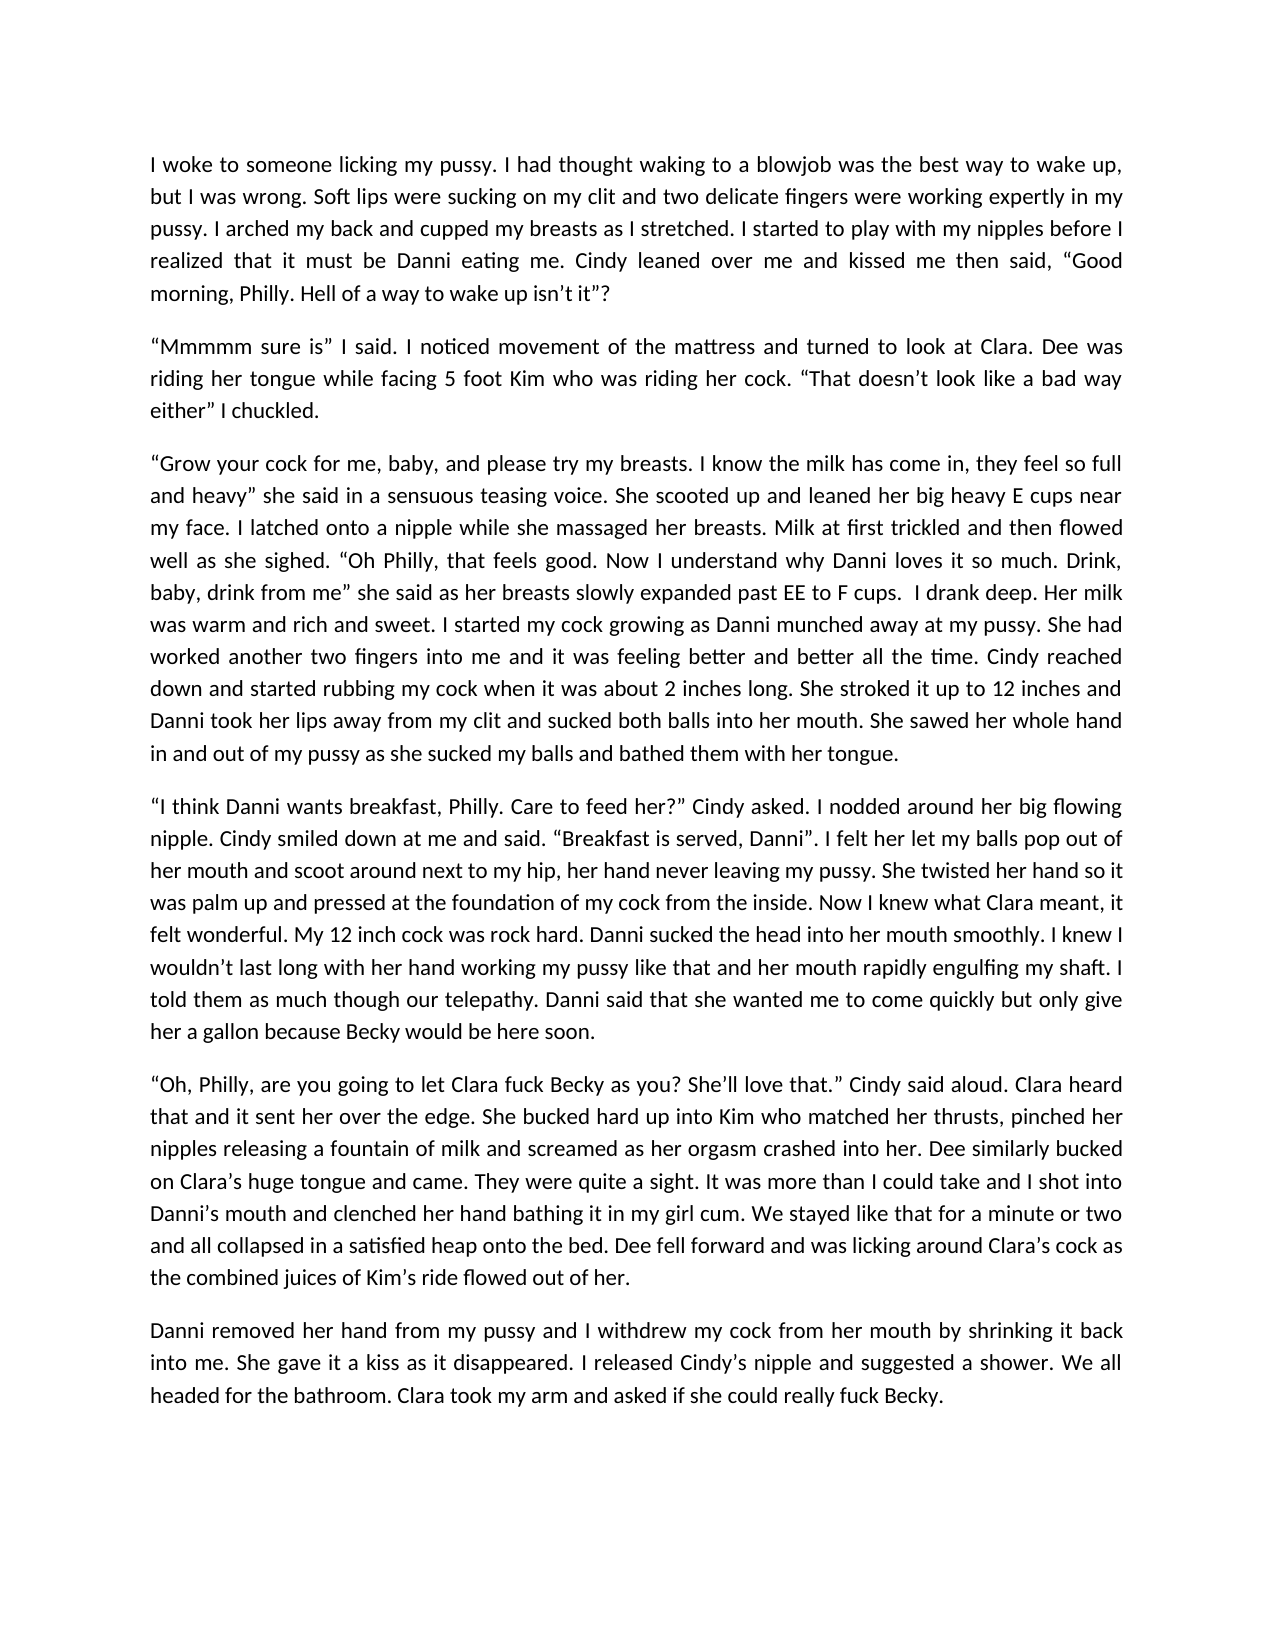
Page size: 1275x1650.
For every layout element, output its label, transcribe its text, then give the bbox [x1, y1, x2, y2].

text “Oh, Philly, are you going to let Clara fuck Becky as you? She’ll love that.” Cindy said aloud. Clara heard that and it sent her over the edge. She bucked hard up into Kim who matched her thrusts, pinched her nipples releasing a fountain of milk and screamed as her orgasm crashed into her. Dee similarly bucked on Clara’s huge tongue and came. They were quite a sight. It was more than I could take and I shot into Danni’s mouth and clenched her hand bathing it in my girl cum. We stayed like that for a minute or two and all collapsed in a satisfied heap onto the bed. Dee fell forward and was licking around Clara’s cock as the combined juices of Kim’s ride flowed out of her. [150, 1070, 1125, 1291]
text I woke to someone licking my pussy. I had thought waking to a blowjob was the best way to wake up, but I was wrong. Soft lips were sucking on my clit and two delicate fingers were working expertly in my pussy. I arched my back and cupped my breasts as I stretched. I started to play with my nipples before I realized that it must be Danni eating me. Cindy leaned over me and kissed me then said, “Good morning, Philly. Hell of a way to wake up isn’t it”? [150, 150, 1125, 307]
text “Mmmmm sure is” I said. I noticed movement of the mattress and turned to look at Clara. Dee was riding her tongue while facing 5 foot Kim who was riding her cock. “That doesn’t look like a bad way either” I chuckled. [150, 332, 1125, 424]
text “Grow your cock for me, baby, and please try my breasts. I know the milk has come in, they feel so full and heavy” she said in a sensuous teasing voice. She scooted up and leaned her big heavy E cups near my face. I latched onto a nipple while she massaged her breasts. Milk at first trickled and then flowed well as she sighed. “Oh Philly, that feels good. Now I understand why Danni loves it so much. Drink, baby, drink from me” she said as her breasts slowly expanded past EE to F cups. I drank deep. Her milk was warm and rich and sweet. I started my cock growing as Danni munched away at my pussy. She had worked another two fingers into me and it was feeling better and better all the time. Cindy reached down and started rubbing my cock when it was about 2 inches long. She stroked it up to 12 inches and Danni took her lips away from my clit and sucked both balls into her mouth. She sawed her whole hand in and out of my pussy as she sucked my balls and bathed them with her tongue. [150, 449, 1125, 767]
text “I think Danni wants breakfast, Philly. Care to feed her?” Cindy asked. I nodded around her big flowing nipple. Cindy smiled down at me and said. “Breakfast is served, Danni”. I felt her let my balls pop out of her mouth and scoot around next to my hip, her hand never leaving my pussy. She twisted her hand so it was palm up and pressed at the foundation of my cock from the inside. Now I knew what Clara meant, it felt wonderful. My 12 inch cock was rock hard. Danni sucked the head into her mouth smoothly. I knew I wouldn’t last long with her hand working my pussy like that and her mouth rapidly engulfing my shaft. I told them as much though our telepathy. Danni said that she wanted me to come quickly but only give her a gallon because Becky would be here soon. [150, 792, 1125, 1045]
text Danni removed her hand from my pussy and I withdrew my cock from her mouth by shrinking it back into me. She gave it a kiss as it disappeared. I released Cindy’s nipple and suggested a shower. We all headed for the bathroom. Clara took my arm and asked if she could really fuck Becky. [150, 1316, 1125, 1409]
